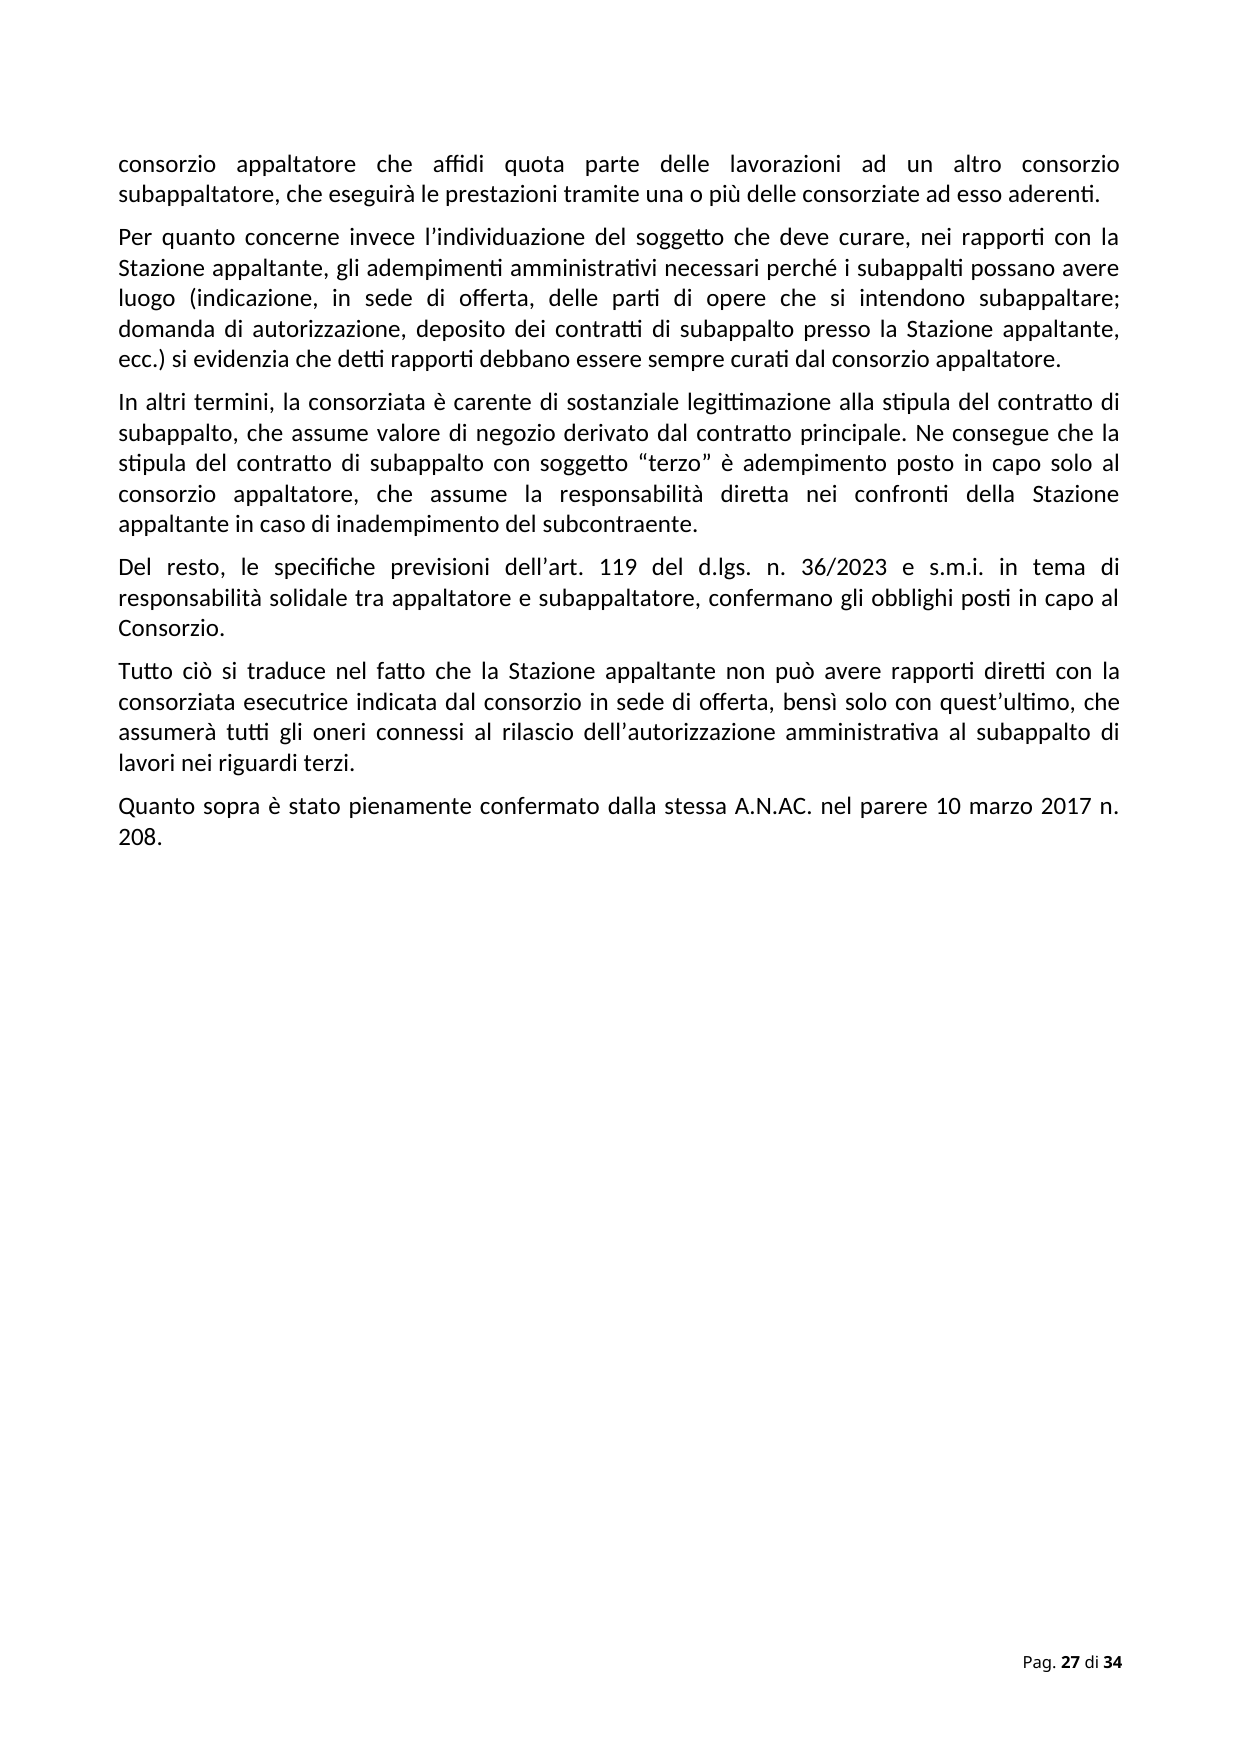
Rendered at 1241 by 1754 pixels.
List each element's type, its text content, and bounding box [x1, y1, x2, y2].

text Tutto ciò si traduce nel fatto che la Stazione appaltante non può avere rapporti diretti con la consorziata esecutrice indicata dal consorzio in sede di offerta, bensì solo con quest’ultimo, che assumerà tutti gli oneri connessi al rilascio dell’autorizzazione amministrativa al subappalto di lavori nei riguardi terzi. [118, 656, 1122, 778]
text In altri termini, la consorziata è carente di sostanziale legittimazione alla stipula del contratto di subappalto, che assume valore di negozio derivato dal contratto principale. Ne consegue che la stipula del contratto di subappalto con soggetto “terzo” è adempimento posto in capo solo al consorzio appaltatore, che assume la responsabilità diretta nei confronti della Stazione appaltante in caso di inadempimento del subcontraente. [118, 386, 1122, 539]
text Del resto, le specifiche previsioni dell’art. 119 del d.lgs. n. 36/2023 e s.m.i. in tema di responsabilità solidale tra appaltatore e subappaltatore, confermano gli obblighi posti in capo al Consorzio. [118, 551, 1122, 643]
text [118, 148, 1122, 209]
text Per quanto concerne invece l’individuazione del soggetto che deve curare, nei rapporti con la Stazione appaltante, gli adempimenti amministrativi necessari perché i subappalti possano avere luogo (indicazione, in sede di offerta, delle parti di opere che si intendono subappaltare; domanda di autorizzazione, deposito dei contratti di subappalto presso la Stazione appaltante, ecc.) si evidenzia che detti rapporti debbano essere sempre curati dal consorzio appaltatore. [118, 221, 1122, 374]
text Quanto sopra è stato pienamente confermato dalla stessa A.N.AC. nel parere 10 marzo 2017 n. 208. [118, 790, 1122, 880]
